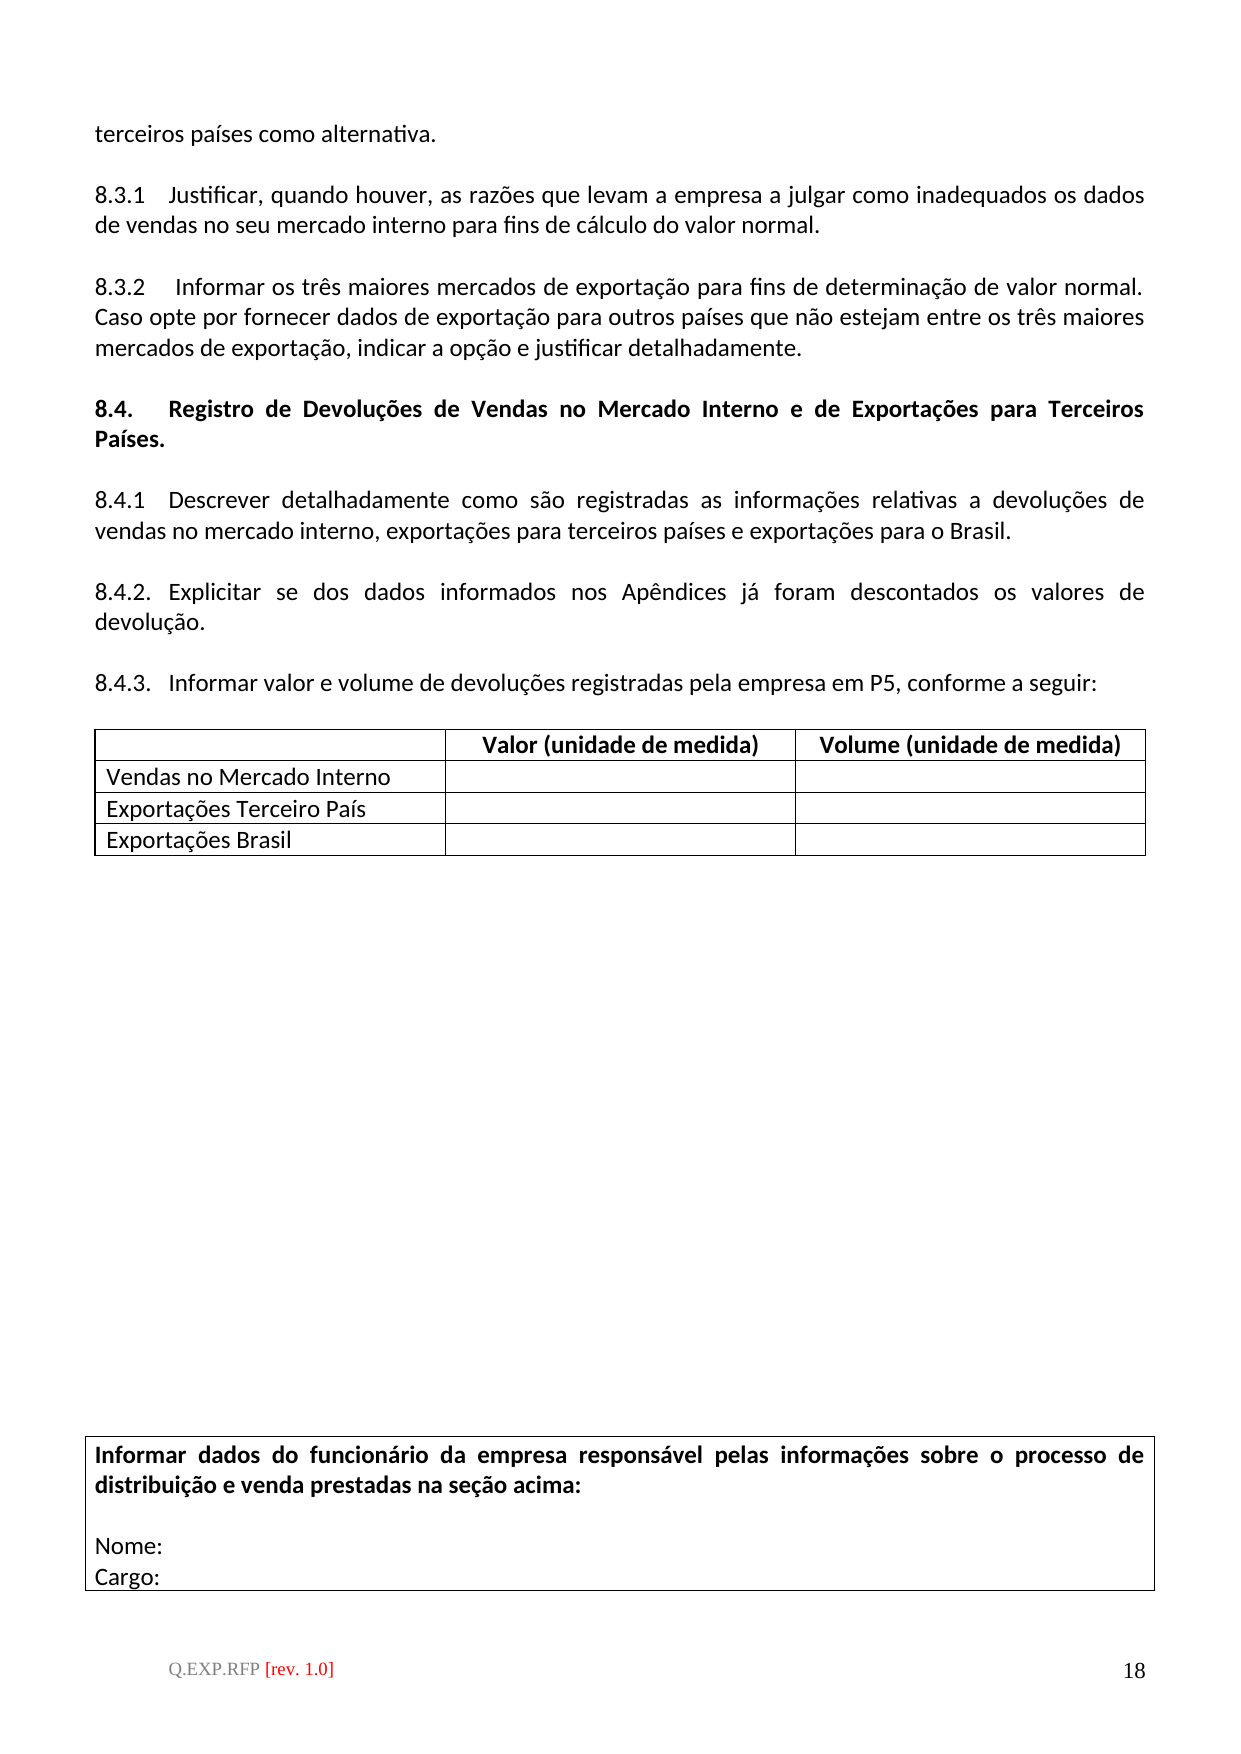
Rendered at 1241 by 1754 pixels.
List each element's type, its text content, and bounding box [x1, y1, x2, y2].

table_cell [446, 824, 795, 855]
table_cell Exportações Brasil [96, 824, 445, 855]
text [94, 118, 1146, 149]
text Cargo: [94, 1561, 1146, 1590]
table_header Valor (unidade de medida) [446, 730, 795, 760]
table_cell [446, 761, 795, 792]
text 8.3.2 Informar os três maiores mercados de exportação para fins de determinação de valor normal. Caso opte por fornecer dados de exportação para outros países que não estejam entre os três maiores mercados de exportação, indicar a opção e justificar detalhadamente. [94, 271, 1146, 362]
text 8.4.3. Informar valor e volume de devoluções registradas pela empresa em P5, conforme a seguir: [94, 667, 1146, 698]
table_header [96, 730, 445, 760]
table_cell [796, 793, 1145, 823]
table_cell [796, 824, 1145, 855]
table_cell Vendas no Mercado Interno [96, 761, 445, 792]
table_cell Exportações Terceiro País [96, 793, 445, 823]
text 8.4.2. Explicitar se dos dados informados nos Apêndices já foram descontados os valores de devolução. [94, 576, 1146, 637]
table_cell [446, 793, 795, 823]
text 8.4.1 Descrever detalhadamente como são registradas as informações relativas a devoluções de vendas no mercado interno, exportações para terceiros países e exportações para o Brasil. [94, 484, 1146, 545]
text Informar dados do funcionário da empresa responsável pelas informações sobre o processo de distribuição e venda prestadas na seção acima: [86, 1437, 1154, 1500]
text 8.3.1 Justificar, quando houver, as razões que levam a empresa a julgar como inadequados os dados de vendas no seu mercado interno para fins de cálculo do valor normal. [94, 179, 1146, 240]
table_header Volume (unidade de medida) [796, 730, 1145, 760]
text Nome: [94, 1530, 1146, 1561]
table_cell [796, 761, 1145, 792]
text 8.4. Registro de Devoluções de Vendas no Mercado Interno e de Exportações para Terceiros Países. [94, 393, 1146, 454]
